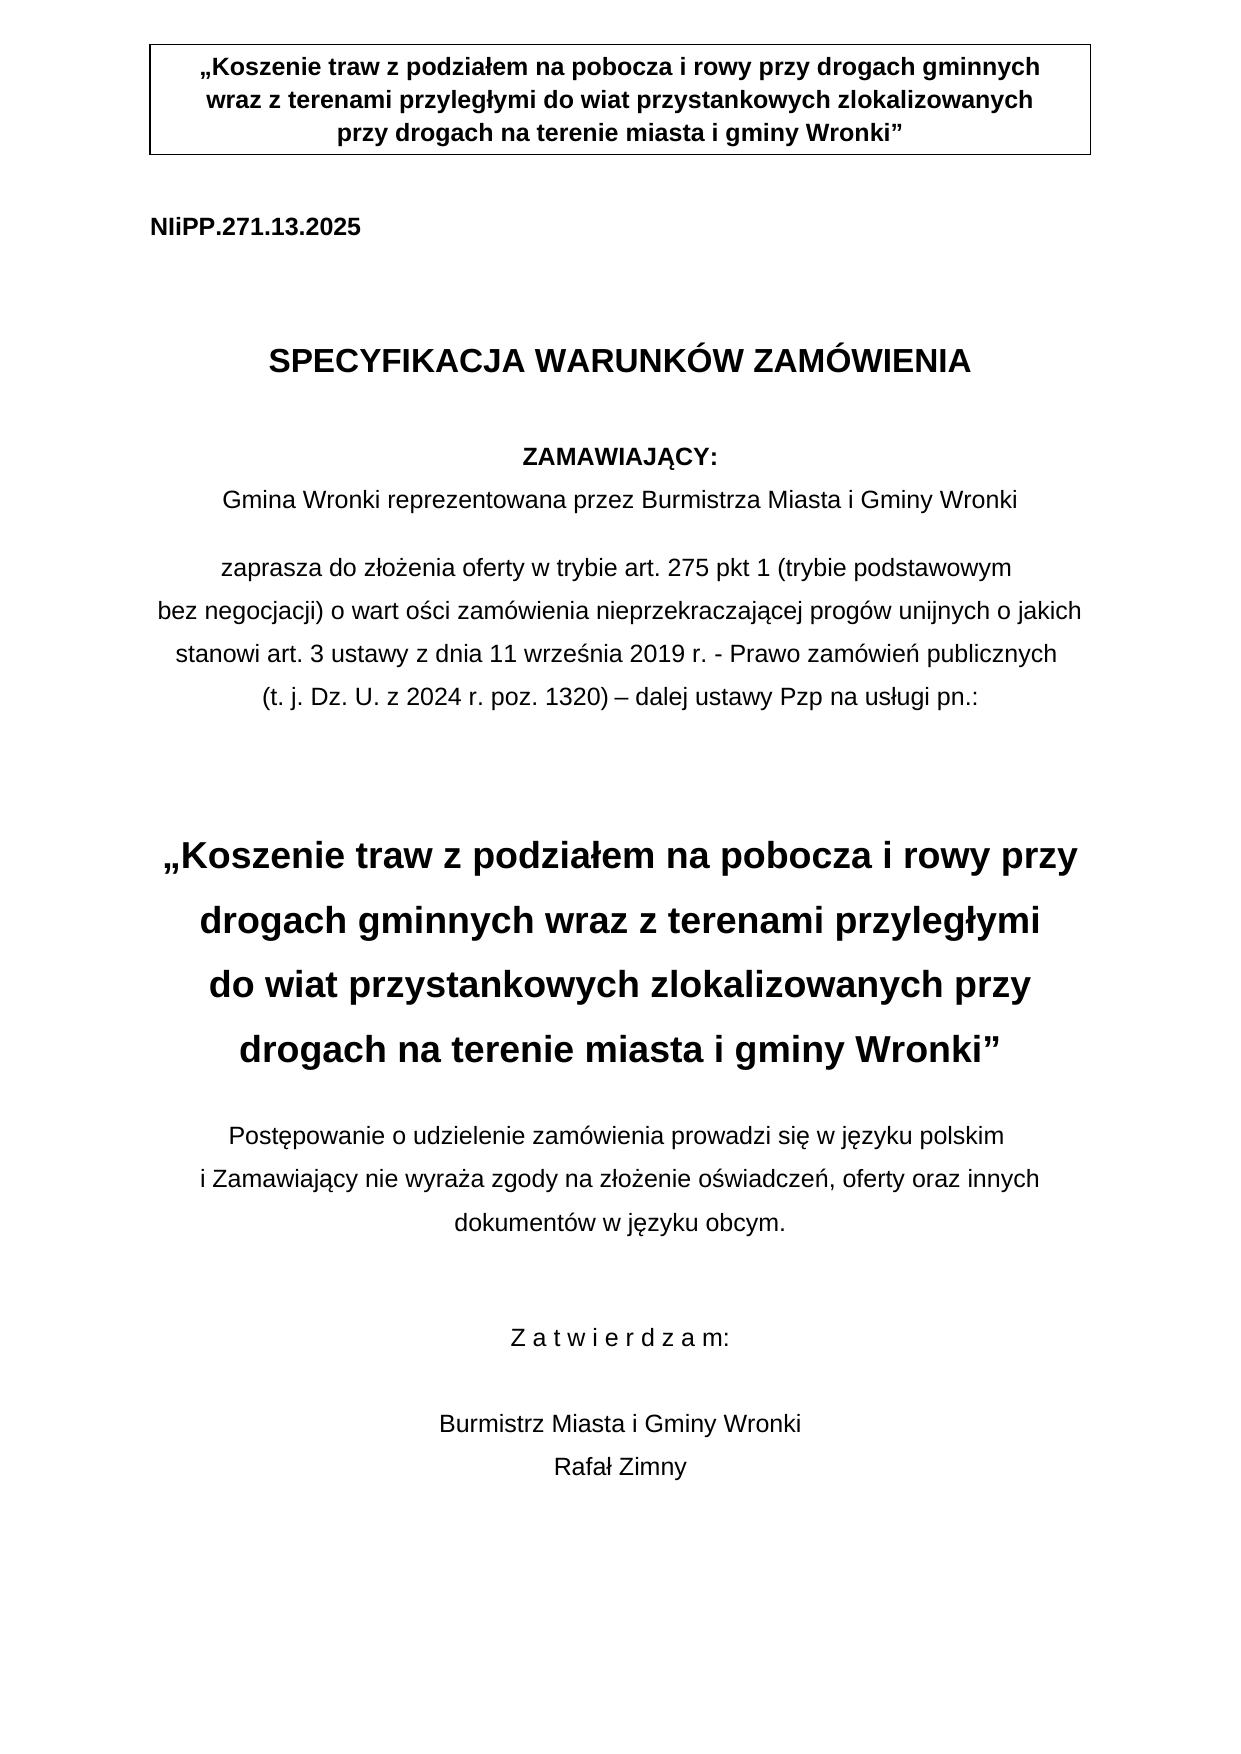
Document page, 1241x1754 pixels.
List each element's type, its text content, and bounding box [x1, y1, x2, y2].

text Z a t w i e r d z a m: [150, 1323, 1090, 1352]
text Gmina Wronki reprezentowana przez Burmistrza Miasta i Gminy Wronki [150, 485, 1090, 514]
text do wiat przystankowych zlokalizowanych przy drogach na terenie miasta i gminy Wronki” [150, 963, 1090, 1071]
text Postępowanie o udzielenie zamówienia prowadzi się w języku polskim i Zamawiający nie wyraża zgody na złożenie oświadczeń, oferty oraz innych dokumentów w języku obcym. [150, 1121, 1090, 1236]
text „Koszenie traw z podziałem na pobocza i rowy przy drogach gminnych wraz z terenami przyległymi [150, 833, 1090, 941]
text SPECYFIKACJA WARUNKÓW ZAMÓWIENIA [150, 341, 1090, 379]
text Rafał Zimny [150, 1452, 1090, 1481]
text NIiPP.271.13.2025 [150, 212, 1090, 240]
text Burmistrz Miasta i Gminy Wronki [150, 1409, 1090, 1438]
text zaprasza do złożenia oferty w trybie art. 275 pkt 1 (trybie podstawowym bez negocjacji) o wart ości zamówienia nieprzekraczającej progów unijnych o jakich stanowi art. 3 ustawy z dnia 11 września 2019 r. - Prawo zamówień publicznych (t. j. Dz. U. z 2024 r. poz. 1320) – dalej ustawy Pzp na usługi pn.: [150, 553, 1090, 711]
text ZAMAWIAJĄCY: [150, 442, 1090, 471]
